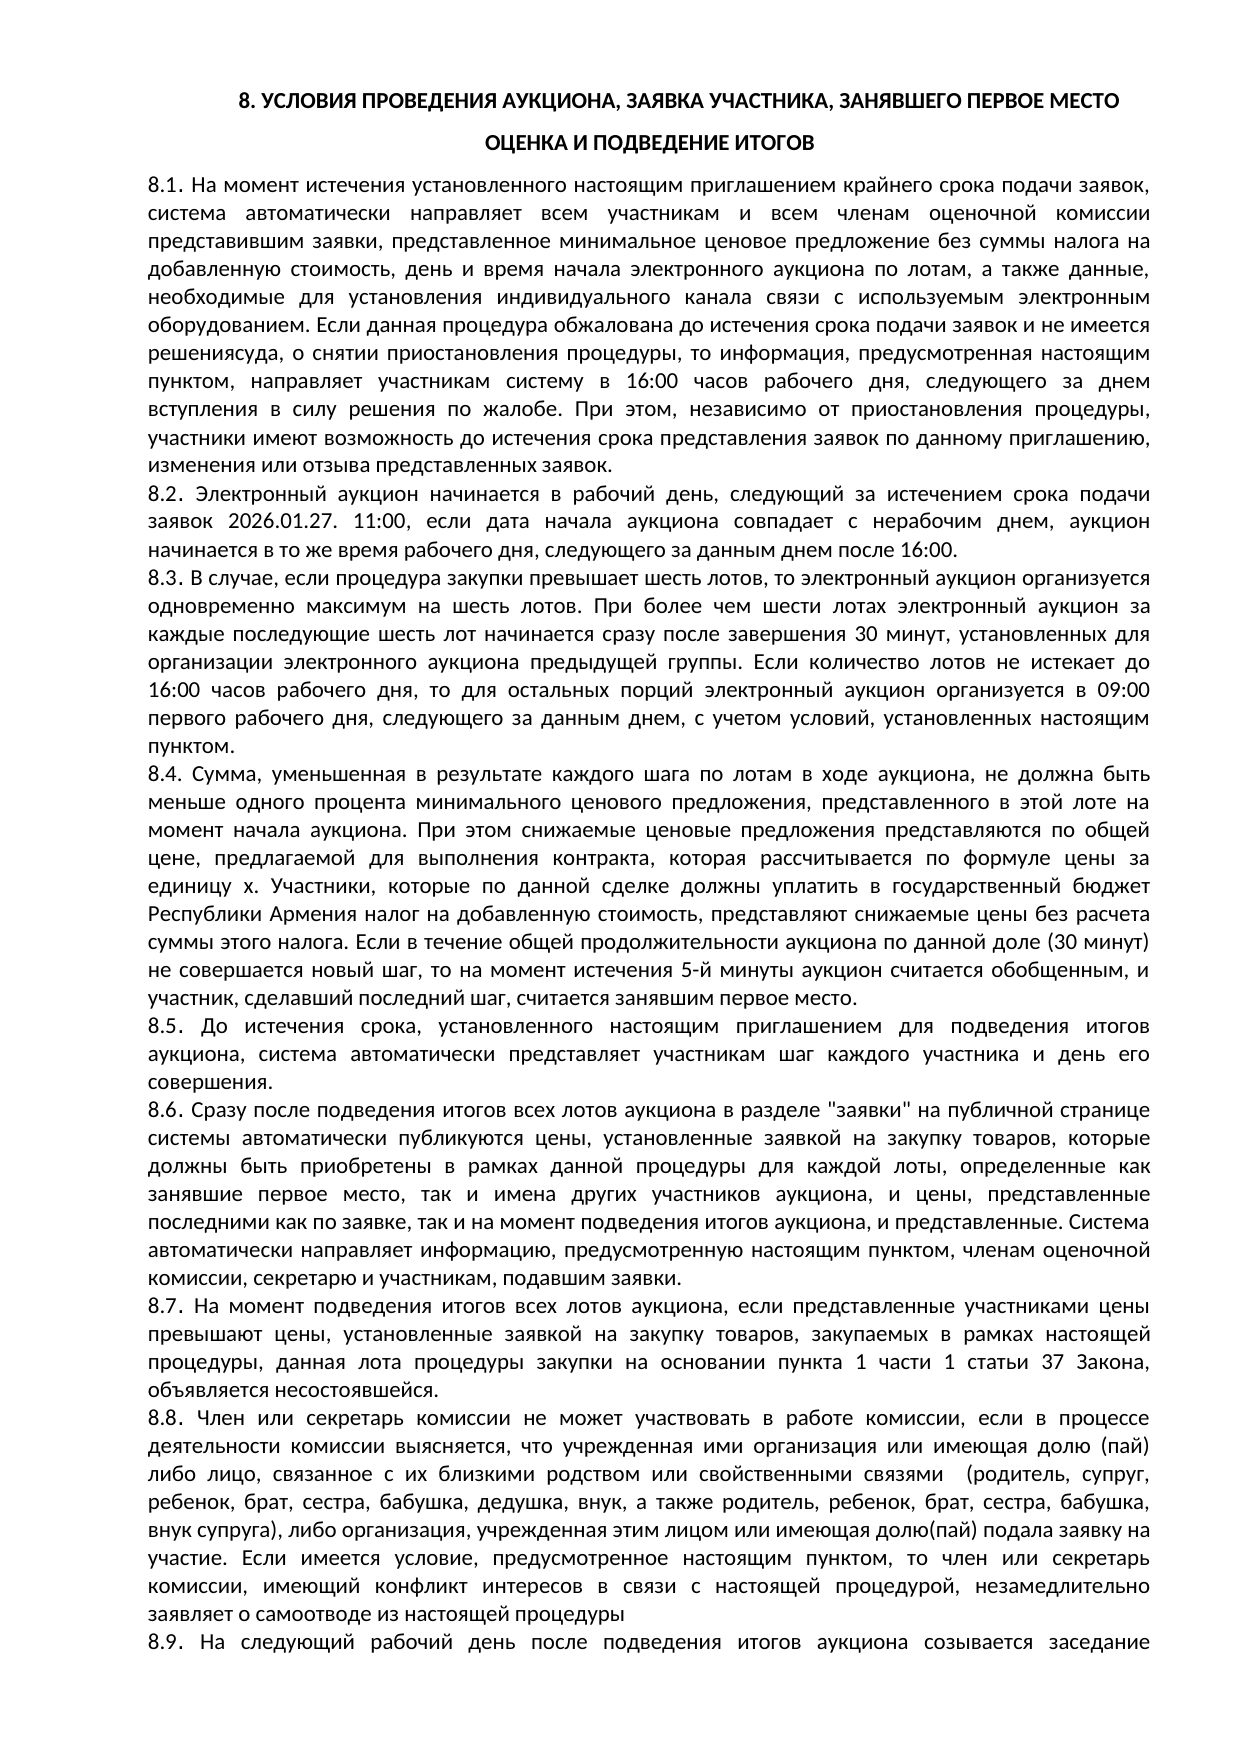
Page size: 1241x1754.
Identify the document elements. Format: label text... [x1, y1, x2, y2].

text 8.8․ Член или секретарь комиссии не может участвовать в работе комиссии, если в процессе деятельности комиссии выясняется, что учрежденная ими организация или имеющая долю (пай) либо лицо, связанное с их близкими родством или свойственными связями (родитель, супруг, ребенок, брат, сестра, бабушка, дедушка, внук, а также родитель, ребенок, брат, сестра, бабушка, внук супруга), либо организация, учрежденная этим лицом или имеющая долю(пай) подала заявку на участие. Если имеется условие, предусмотренное настоящим пунктом, то член или секретарь комиссии, имеющий конфликт интересов в связи с настоящей процедурой, незамедлительно заявляет о самоотводе из настоящей процедуры [148, 1403, 1152, 1627]
text 8.3․ В случае, если процедура закупки превышает шесть лотов, то электронный аукцион организуется одновременно максимум на шесть лотов. При более чем шести лотах электронный аукцион за каждые последующие шесть лот начинается сразу после завершения 30 минут, установленных для организации электронного аукциона предыдущей группы. Если количество лотов не истекает до 16:00 часов рабочего дня, то для остальных порций электронный аукцион организуется в 09:00 первого рабочего дня, следующего за данным днем, с учетом условий, установленных настоящим пунктом. [148, 563, 1152, 759]
text 8.7․ На момент подведения итогов всех лотов аукциона, если представленные участниками цены превышают цены, установленные заявкой на закупку товаров, закупаемых в рамках настоящей процедуры, данная лота процедуры закупки на основании пункта 1 части 1 статьи 37 Закона, объявляется несостоявшейся. [148, 1291, 1152, 1403]
text 8.2․ Электронный аукцион начинается в рабочий день, следующий за истечением срока подачи заявок 2026.01.27. 11:00 , если дата начала аукциона совпадает с нерабочим днем, аукцион начинается в то же время рабочего дня, следующего за данным днем после 16:00. [148, 479, 1152, 563]
text 8.6․ Сразу после подведения итогов всех лотов аукциона в разделе "заявки" на публичной странице системы автоматически публикуются цены, установленные заявкой на закупку товаров, которые должны быть приобретены в рамках данной процедуры для каждой лоты, определенные как занявшие первое место, так и имена других участников аукциона, и цены, представленные последними как по заявке, так и на момент подведения итогов аукциона, и представленные. Система автоматически направляет информацию, предусмотренную настоящим пунктом, членам оценочной комиссии, секретарю и участникам, подавшим заявки. [148, 1095, 1152, 1291]
text 8.5․ До истечения срока, установленного настоящим приглашением для подведения итогов аукциона, система автоматически представляет участникам шаг каждого участника и день его совершения. [148, 1011, 1152, 1095]
text 8.1․ На момент истечения установленного настоящим приглашением крайнего срока подачи заявок, система автоматически направляет всем участникам и всем членам оценочной комиссии представившим заявки, представленное минимальное ценовое предложение без суммы налога на добавленную стоимость, день и время начала электронного аукциона по лотам, а также данные, необходимые для установления индивидуального канала связи с используемым электронным оборудованием. Если данная процедура обжалована до истечения срока подачи заявок и не имеется решениясуда, о снятии приостановления процедуры, то информация, предусмотренная настоящим пунктом, направляет участникам систему в 16:00 часов рабочего дня, следующего за днем вступления в силу решения по жалобе. При этом, независимо от приостановления процедуры, участники имеют возможность до истечения срока представления заявок по данному приглашению, изменения или отзыва представленных заявок. [148, 170, 1152, 479]
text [148, 1627, 1152, 1656]
text 8. УСЛОВИЯ ПРОВЕДЕНИЯ АУКЦИОНА, ЗАЯВКА УЧАСТНИКА, ЗАНЯВШЕГО ПЕРВОЕ МЕСТО ОЦЕНКА И ПОДВЕДЕНИЕ ИТОГОВ [148, 86, 1152, 156]
text 8.4. Сумма, уменьшенная в результате каждого шага по лотам в ходе аукциона, не должна быть меньше одного процента минимального ценового предложения, представленного в этой лоте на момент начала аукциона. При этом снижаемые ценовые предложения представляются по общей цене, предлагаемой для выполнения контракта, которая рассчитывается по формуле цены за единицу x. Участники, которые по данной сделке должны уплатить в государственный бюджет Республики Армения налог на добавленную стоимость, представляют снижаемые цены без расчета суммы этого налога. Если в течение общей продолжительности аукциона по данной доле (30 минут) не совершается новый шаг, то на момент истечения 5-й минуты аукцион считается обобщенным, и участник, сделавший последний шаг, считается занявшим первое место. [148, 759, 1152, 1011]
